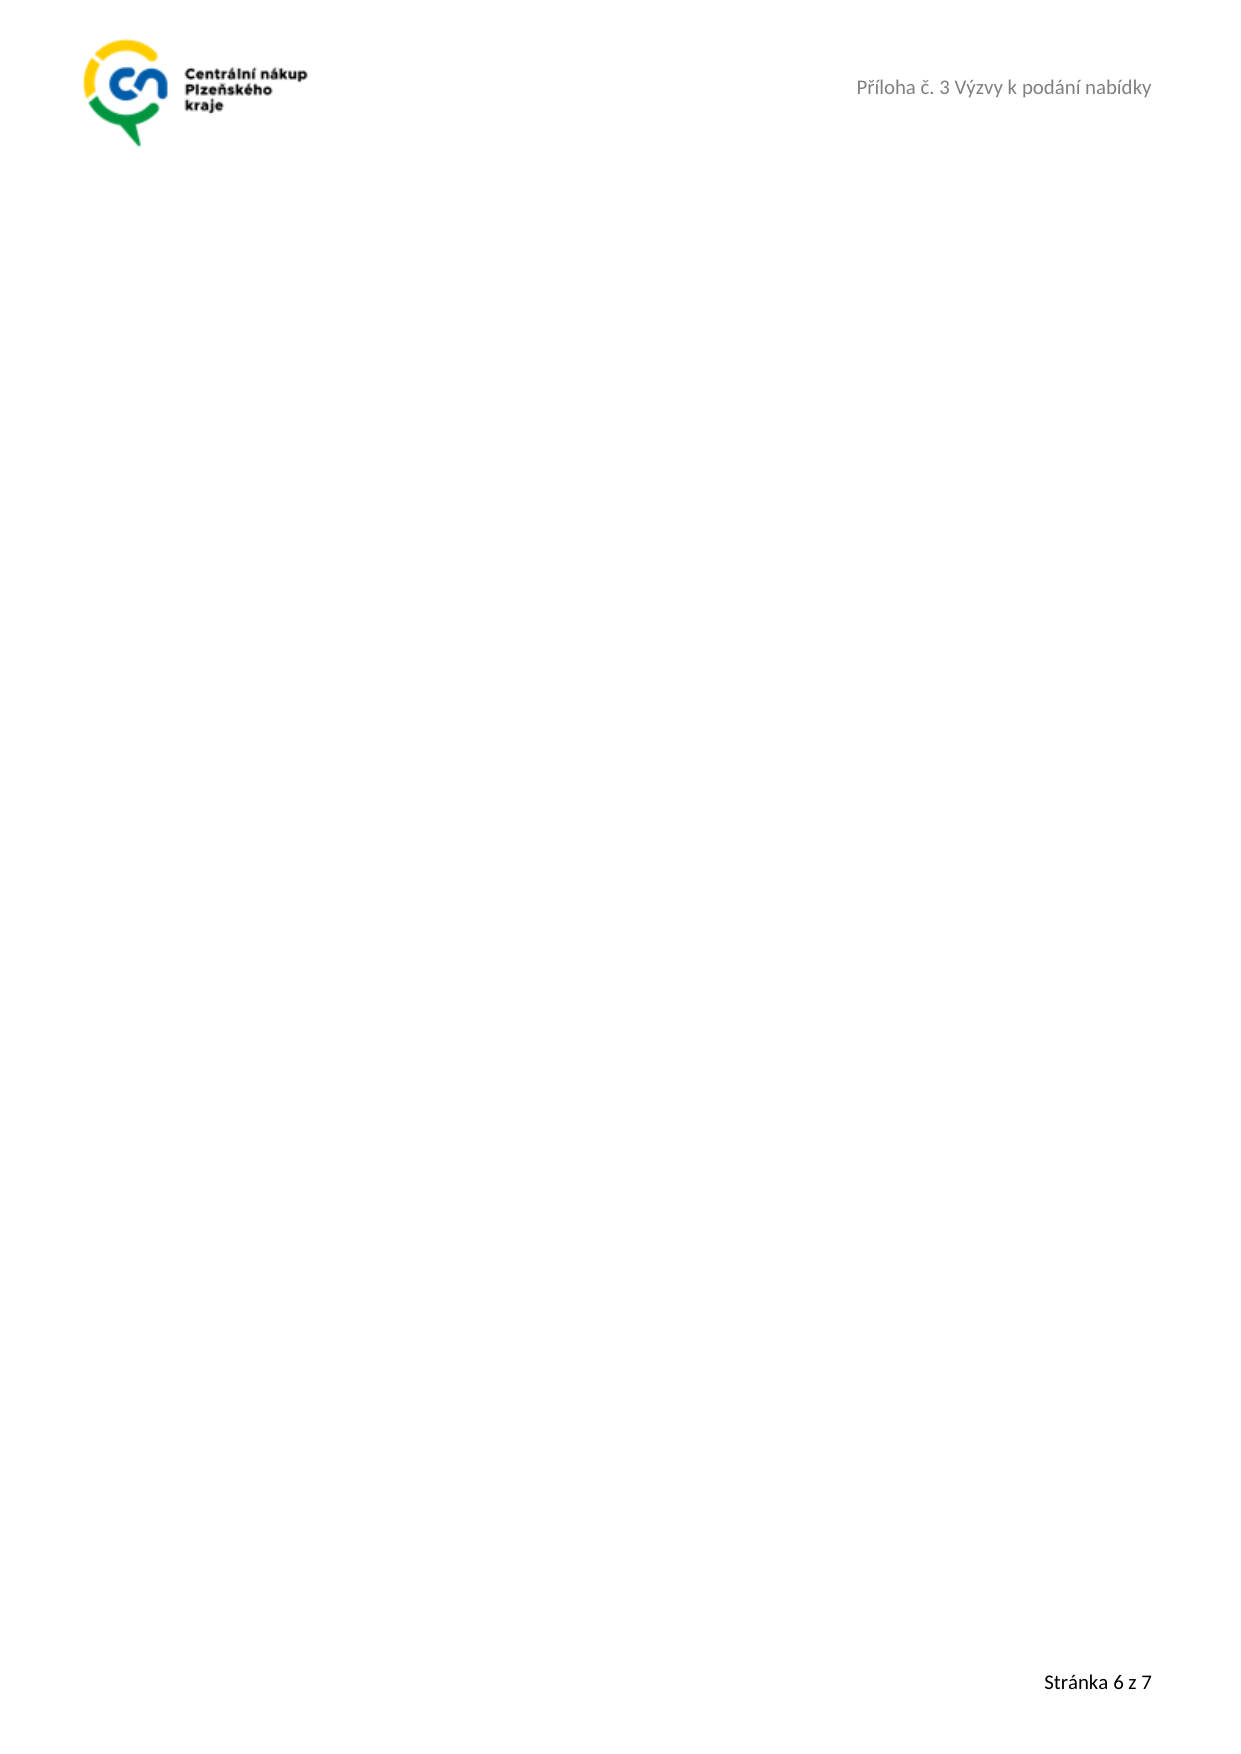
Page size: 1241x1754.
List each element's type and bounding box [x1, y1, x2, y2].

picture [39, 0, 353, 192]
